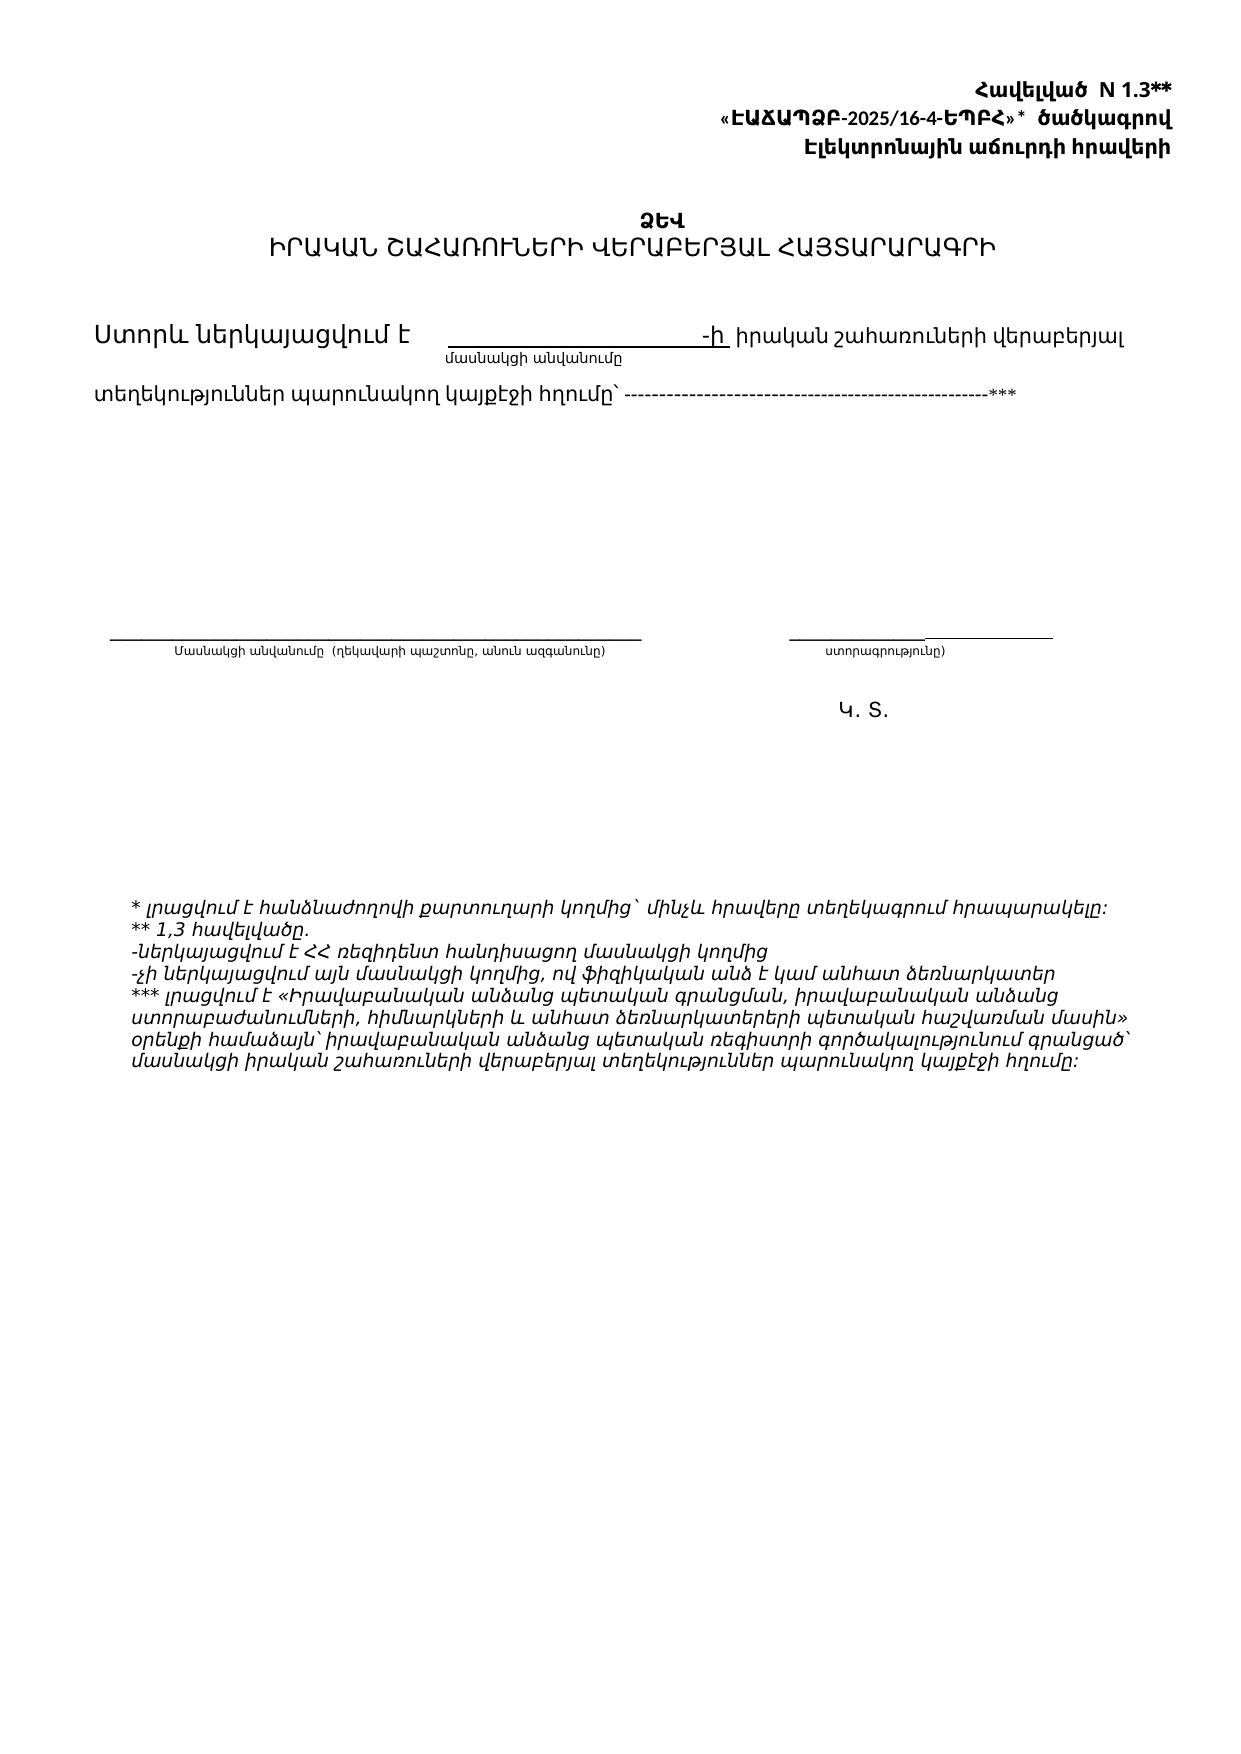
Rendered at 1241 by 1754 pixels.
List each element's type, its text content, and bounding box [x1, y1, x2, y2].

text Էլեկտրոնային աճուրդի հրավերի [94, 132, 1171, 160]
text -ներկայացվում է ՀՀ ռեզիդենտ հանդիսացող մասնակցի կողմից [131, 941, 1171, 963]
text Հավելված N 1.3** [94, 75, 1171, 103]
text ՁԵՎ [94, 209, 1171, 233]
text -չի ներկայացվում այն մասնակցի կողմից, ով ֆիզիկական անձ է կամ անհատ ձեռնարկատեր [131, 963, 1171, 985]
text Ստորև ներկայացվում է -ի իրական շահառուների վերաբերյալ [94, 321, 1171, 350]
text ___________________________________________________ _____________ Մասնակցի անվանումը (ղեկավարի պաշտոնը, անուն ազգանունը) ստորագրությունը) [94, 617, 1171, 669]
text մասնակցի անվանումը [94, 350, 1171, 379]
text «ԷԱՃԱՊՁԲ-2025/16-4-ԵՊԲՀ»* ծածկագրով [94, 103, 1171, 132]
text տեղեկություններ պարունակող կայքէջի հղումը՝ ----------------------------------------------------*** [94, 379, 1171, 408]
text * լրացվում է հանձնաժողովի քարտուղարի կողմից` մինչև հրավերը տեղեկագրում հրապարակելը: [131, 897, 1171, 919]
text ԻՐԱԿԱՆ ՇԱՀԱՌՈՒՆԵՐԻ ՎԵՐԱԲԵՐՅԱԼ ՀԱՅՏԱՐԱՐԱԳՐԻ [94, 233, 1171, 262]
text *** լրացվում է «Իրավաբանական անձանց պետական գրանցման, իրավաբանական անձանց ստորաբաժանումների, հիմնարկների և անհատ ձեռնարկատերերի պետական հաշվառման մասին» օրենքի համաձայն՝ իրավաբանական անձանց պետական ռեգիստրի գործակալությունում գրանցած՝ մասնակցի իրական շահառուների վերաբերյալ տեղեկություններ պարունակող կայքէջի հղումը: [131, 985, 1171, 1072]
text Կ. Տ. [94, 698, 1171, 722]
text ** 1,3 հավելվածը․ [131, 919, 1171, 941]
